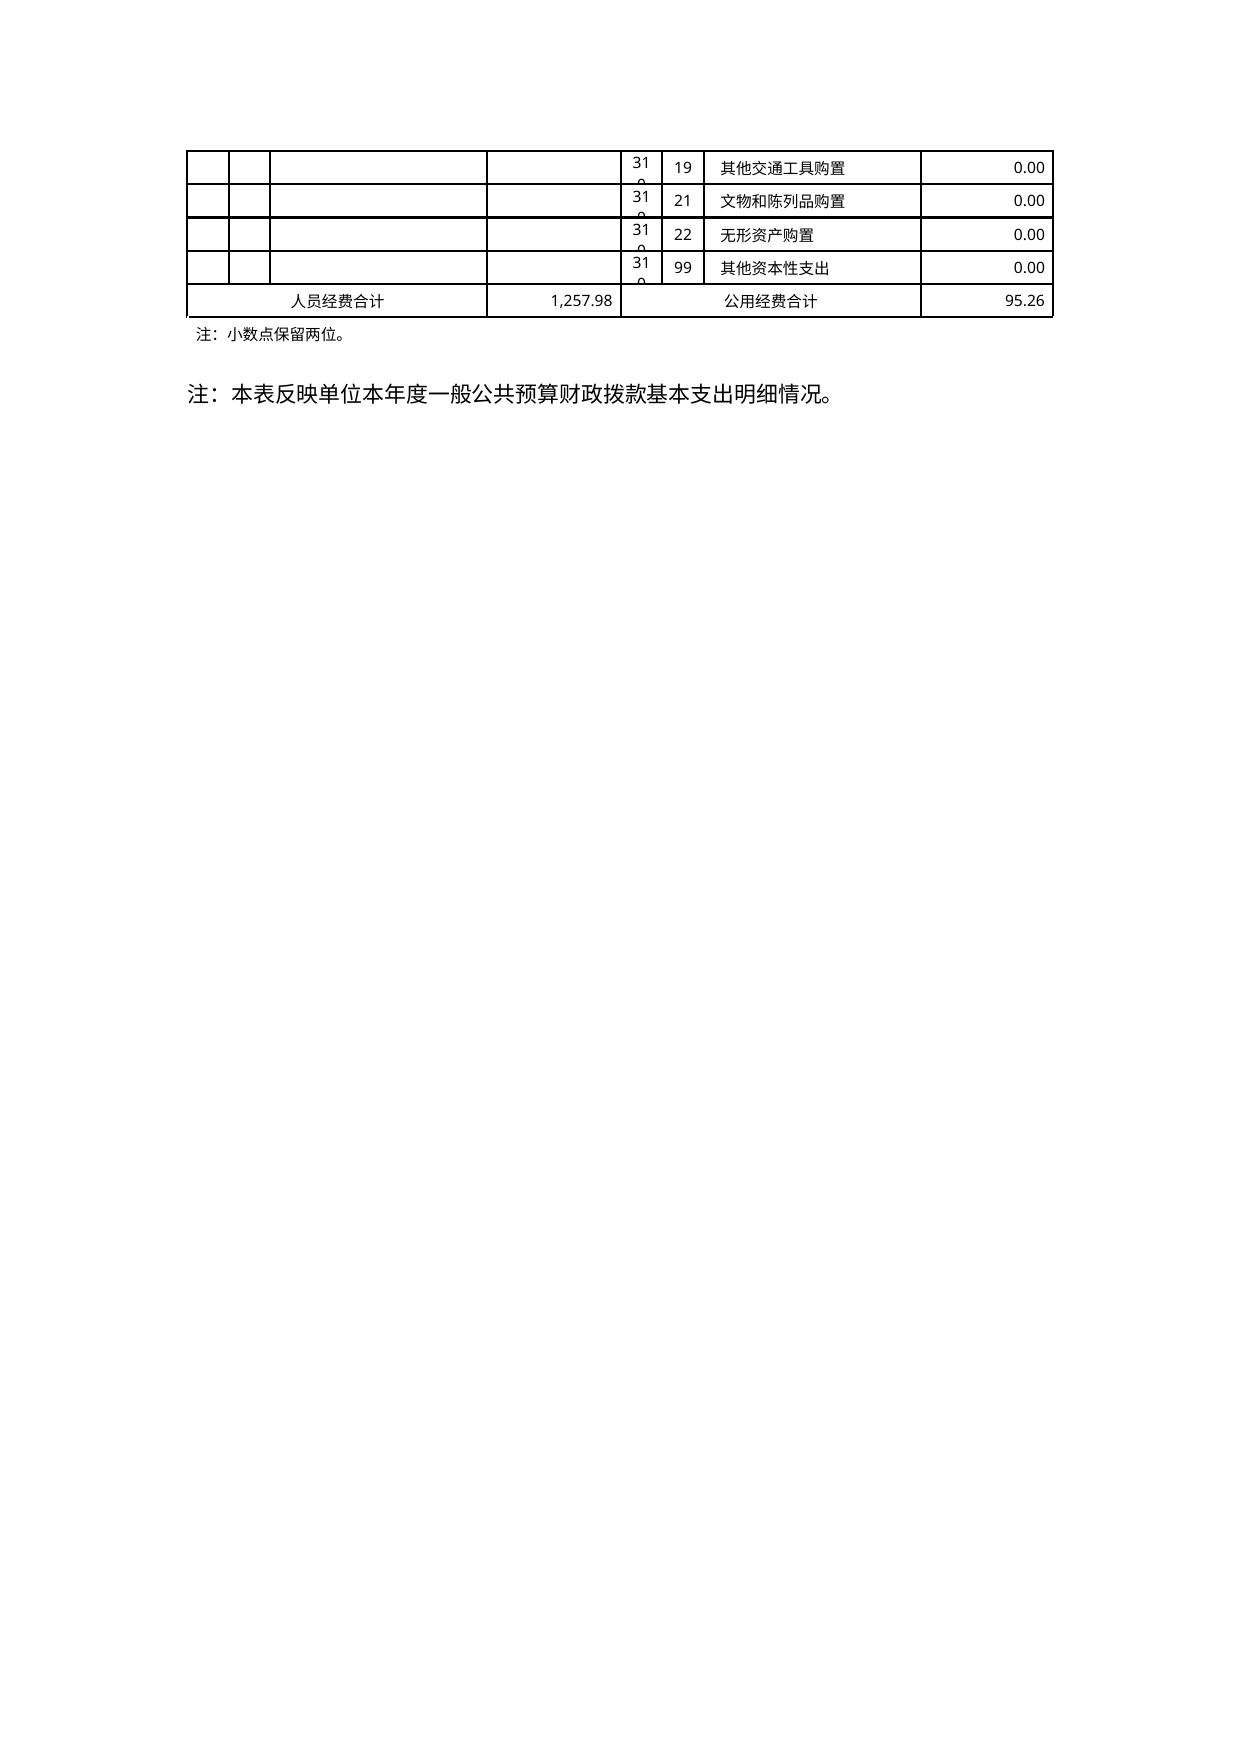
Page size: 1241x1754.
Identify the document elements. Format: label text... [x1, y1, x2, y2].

table_cell 其他交通工具购置 [705, 152, 920, 183]
table_cell [271, 185, 486, 216]
table_cell 99 [663, 252, 703, 283]
table_cell [188, 152, 228, 183]
table_cell [230, 219, 269, 250]
table_cell [488, 185, 620, 216]
table_cell 无形资产购置 [705, 219, 920, 250]
table_cell 22 [663, 219, 703, 250]
table_cell [488, 252, 620, 283]
table_cell 1,257.98 [488, 285, 620, 316]
table_cell 注：小数点保留两位。 [188, 317, 1053, 349]
table_cell 310 [622, 219, 661, 250]
text 注：本表反映单位本年度一般公共预算财政拨款基本支出明细情况。 [187, 377, 1053, 409]
table_cell [188, 185, 228, 216]
table_cell 公用经费合计 [622, 285, 920, 316]
table_cell 文物和陈列品购置 [705, 185, 920, 216]
table_cell 310 [622, 185, 661, 216]
table_cell 310 [622, 152, 661, 183]
table_cell 310 [622, 252, 661, 283]
table_cell [230, 252, 269, 283]
table_cell [230, 185, 269, 216]
table_cell [488, 152, 620, 183]
table_cell [230, 152, 269, 183]
table_cell 95.26 [922, 285, 1052, 316]
table_cell [188, 252, 228, 283]
table_cell [188, 219, 228, 250]
table_cell 0.00 [922, 252, 1052, 283]
table_cell [271, 252, 486, 283]
table_cell 0.00 [922, 219, 1052, 250]
table_cell [271, 152, 486, 183]
table_cell 0.00 [922, 185, 1052, 216]
table_cell [488, 219, 620, 250]
table_cell 19 [663, 152, 703, 183]
table_cell 人员经费合计 [188, 285, 486, 316]
table_cell [271, 219, 486, 250]
table_cell 21 [663, 185, 703, 216]
table_cell 其他资本性支出 [705, 252, 920, 283]
table_cell 0.00 [922, 152, 1052, 183]
